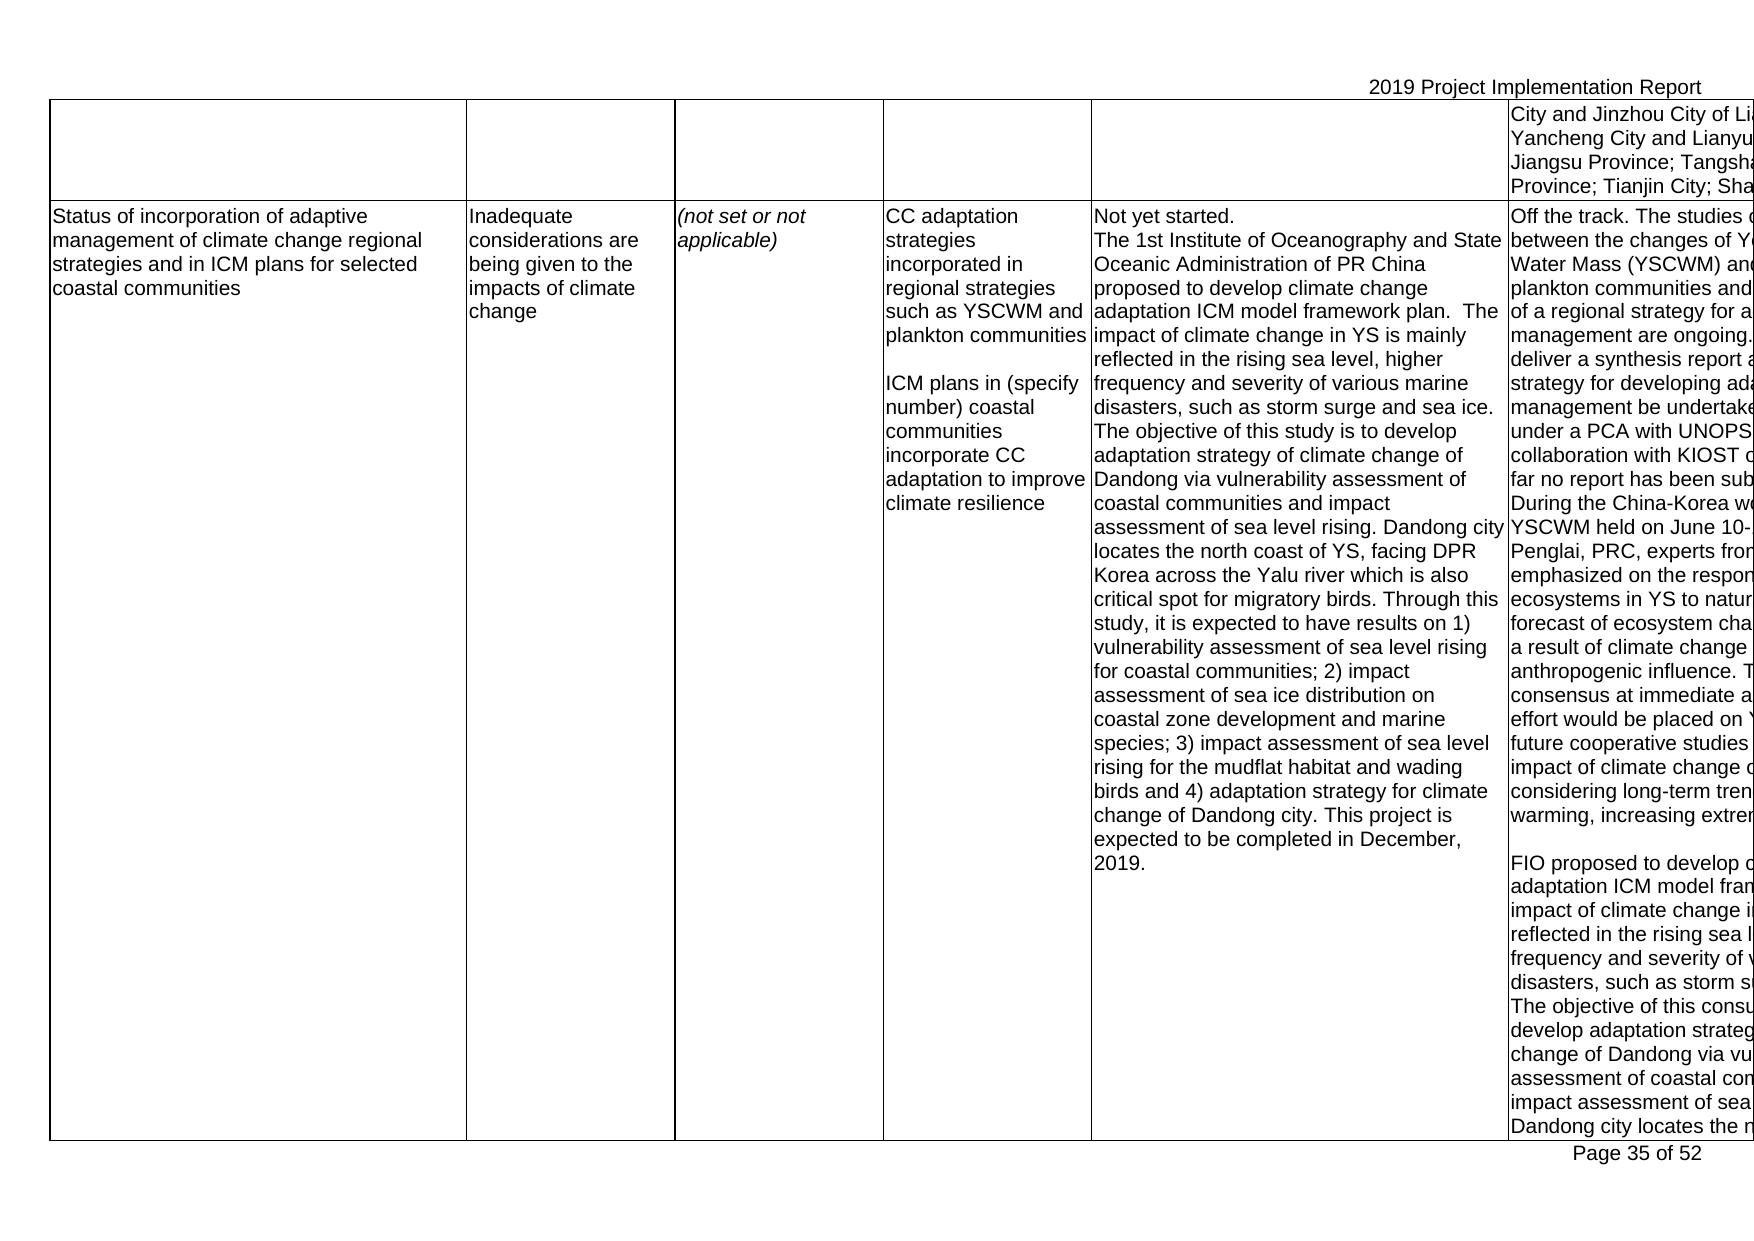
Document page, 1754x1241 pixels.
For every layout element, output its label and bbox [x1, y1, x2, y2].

table_cell [1509, 201, 1753, 1140]
table_cell [676, 100, 883, 200]
table_cell [467, 201, 674, 1140]
table_cell [884, 201, 1091, 1140]
table_cell [676, 201, 883, 1140]
table_cell [1092, 100, 1508, 200]
table_cell [51, 100, 466, 200]
table_cell [1092, 201, 1508, 1140]
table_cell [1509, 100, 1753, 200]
table_cell [884, 100, 1091, 200]
table_cell [467, 100, 674, 200]
table_cell [51, 201, 466, 1140]
